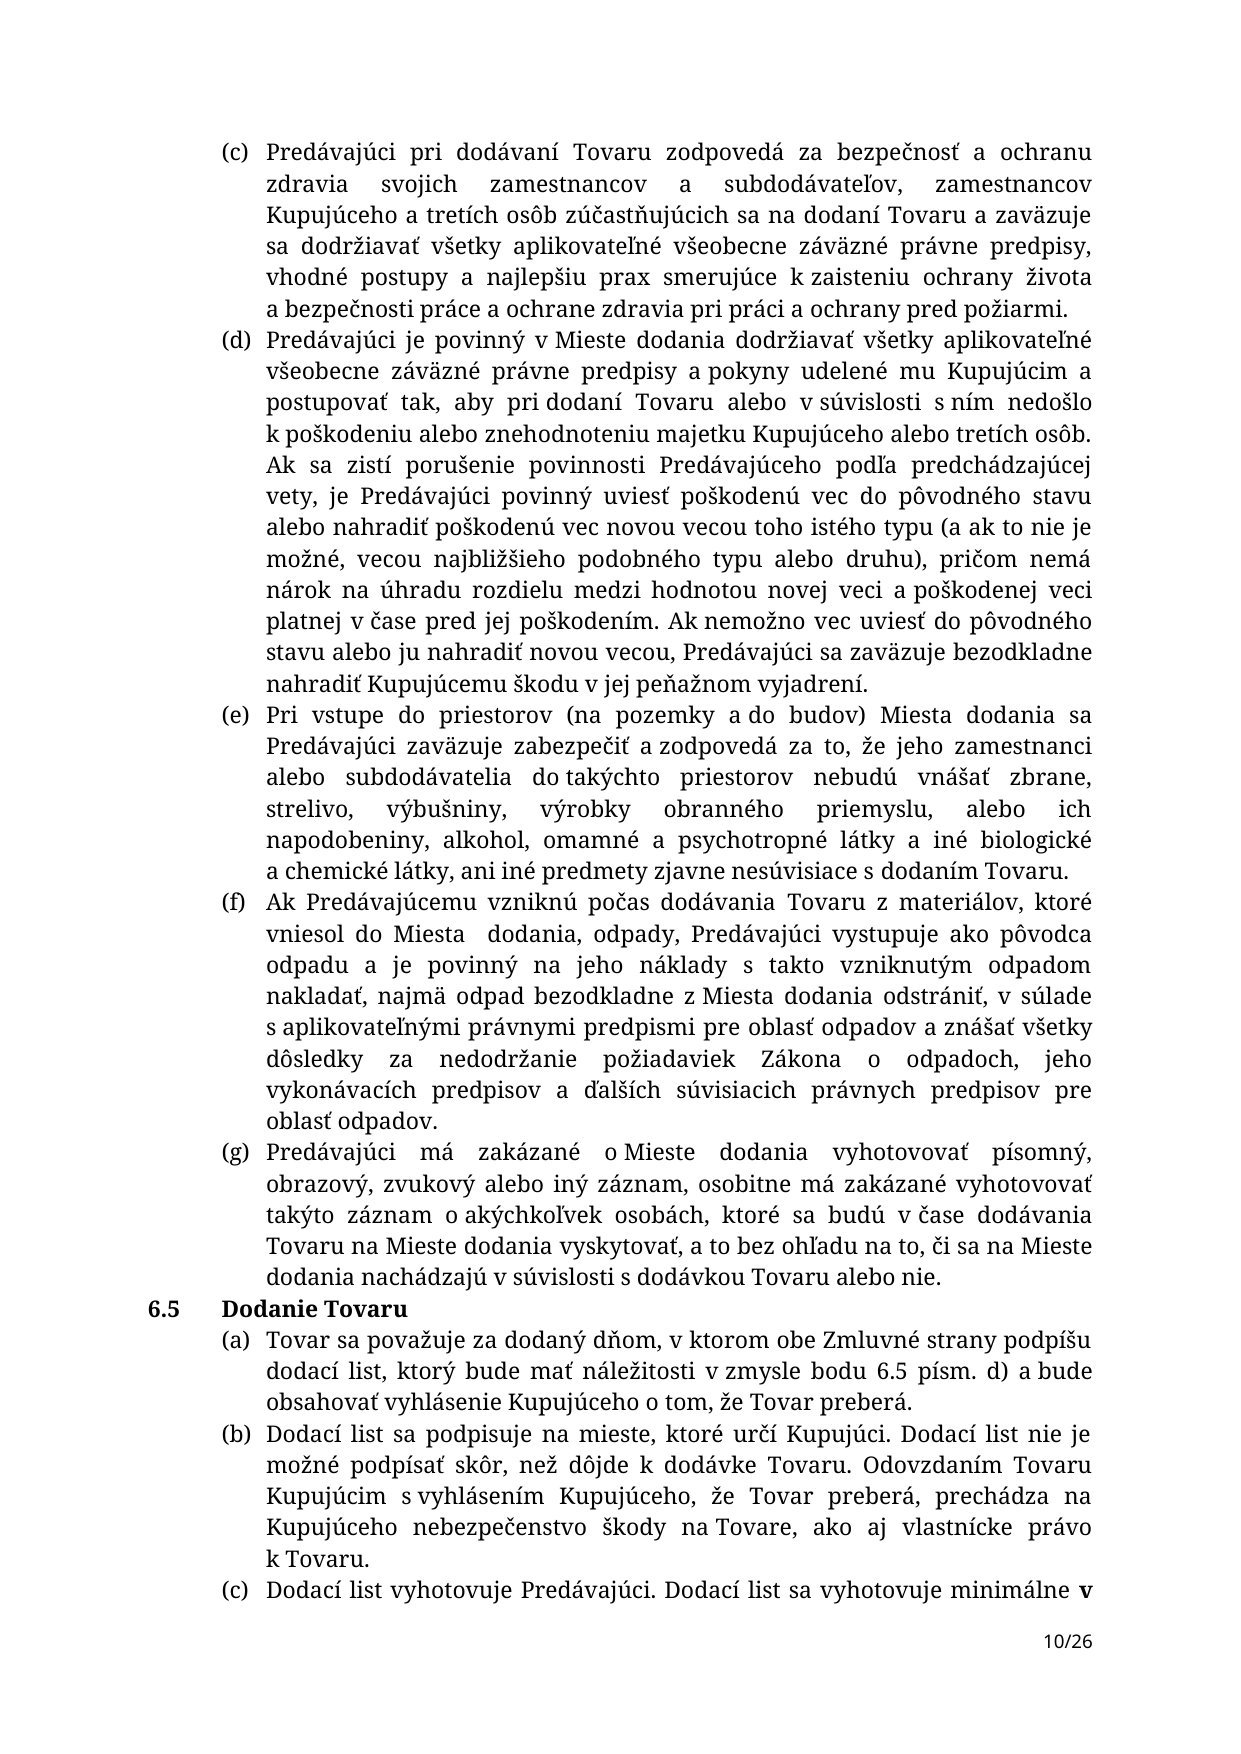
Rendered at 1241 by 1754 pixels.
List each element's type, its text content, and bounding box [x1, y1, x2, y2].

list Predávajúci má zakázané o Mieste dodania vyhotovovať písomný, obrazový, zvukový alebo iný záznam, osobitne má zakázané vyhotovovať takýto záznam o akýchkoľvek osobách, ktoré sa budú v čase dodávania Tovaru na Mieste dodania vyskytovať, a to bez ohľadu na to, či sa na Mieste dodania nachádzajú v súvislosti s dodávkou Tovaru alebo nie. [221, 1136, 1093, 1292]
list Pri vstupe do priestorov (na pozemky a do budov) Miesta dodania sa Predávajúci zaväzuje zabezpečiť a zodpovedá za to, že jeho zamestnanci alebo subdodávatelia do takýchto priestorov nebudú vnášať zbrane, strelivo, výbušniny, výrobky obranného priemyslu, alebo ich napodobeniny, alkohol, omamné a psychotropné látky a iné biologické a chemické látky, ani iné predmety zjavne nesúvisiace s dodaním Tovaru. [221, 699, 1093, 886]
list Ak Predávajúcemu vzniknú počas dodávania Tovaru z materiálov, ktoré vniesol do Miesta dodania, odpady, Predávajúci vystupuje ako pôvodca odpadu a je povinný na jeho náklady s takto vzniknutým odpadom nakladať, najmä odpad bezodkladne z Miesta dodania odstrániť, v súlade s aplikovateľnými právnymi predpismi pre oblasť odpadov a znášať všetky dôsledky za nedodržanie požiadaviek Zákona o odpadoch, jeho vykonávacích predpisov a ďalších súvisiacich právnych predpisov pre oblasť odpadov. [221, 886, 1093, 1136]
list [221, 1574, 1093, 1605]
list Predávajúci je povinný v Mieste dodania dodržiavať všetky aplikovateľné všeobecne záväzné právne predpisy a pokyny udelené mu Kupujúcim a postupovať tak, aby pri dodaní Tovaru alebo v súvislosti s ním nedošlo k poškodeniu alebo znehodnoteniu majetku Kupujúceho alebo tretích osôb. Ak sa zistí porušenie povinnosti Predávajúceho podľa predchádzajúcej vety, je Predávajúci povinný uviesť poškodenú vec do pôvodného stavu alebo nahradiť poškodenú vec novou vecou toho istého typu (a ak to nie je možné, vecou najbližšieho podobného typu alebo druhu), pričom nemá nárok na úhradu rozdielu medzi hodnotou novej veci a poškodenej veci platnej v čase pred jej poškodením. Ak nemožno vec uviesť do pôvodného stavu alebo ju nahradiť novou vecou, Predávajúci sa zaväzuje bezodkladne nahradiť Kupujúcemu škodu v jej peňažnom vyjadrení. [221, 324, 1093, 699]
text 6.5 Dodanie Tovaru [148, 1292, 1093, 1324]
list Dodací list sa podpisuje na mieste, ktoré určí Kupujúci. Dodací list nie je možné podpísať skôr, než dôjde k dodávke Tovaru. Odovzdaním Tovaru Kupujúcim s vyhlásením Kupujúceho, že Tovar preberá, prechádza na Kupujúceho nebezpečenstvo škody na Tovare, ako aj vlastnícke právo k Tovaru. [221, 1417, 1093, 1574]
list Predávajúci pri dodávaní Tovaru zodpovedá za bezpečnosť a ochranu zdravia svojich zamestnancov a subdodávateľov, zamestnancov Kupujúceho a tretích osôb zúčastňujúcich sa na dodaní Tovaru a zaväzuje sa dodržiavať všetky aplikovateľné všeobecne záväzné právne predpisy, vhodné postupy a najlepšiu prax smerujúce k zaisteniu ochrany života a bezpečnosti práce a ochrane zdravia pri práci a ochrany pred požiarmi. [221, 136, 1093, 324]
list Tovar sa považuje za dodaný dňom, v ktorom obe Zmluvné strany podpíšu dodací list, ktorý bude mať náležitosti v zmysle bodu 6.5 písm. d) a bude obsahovať vyhlásenie Kupujúceho o tom, že Tovar preberá. [221, 1324, 1093, 1417]
